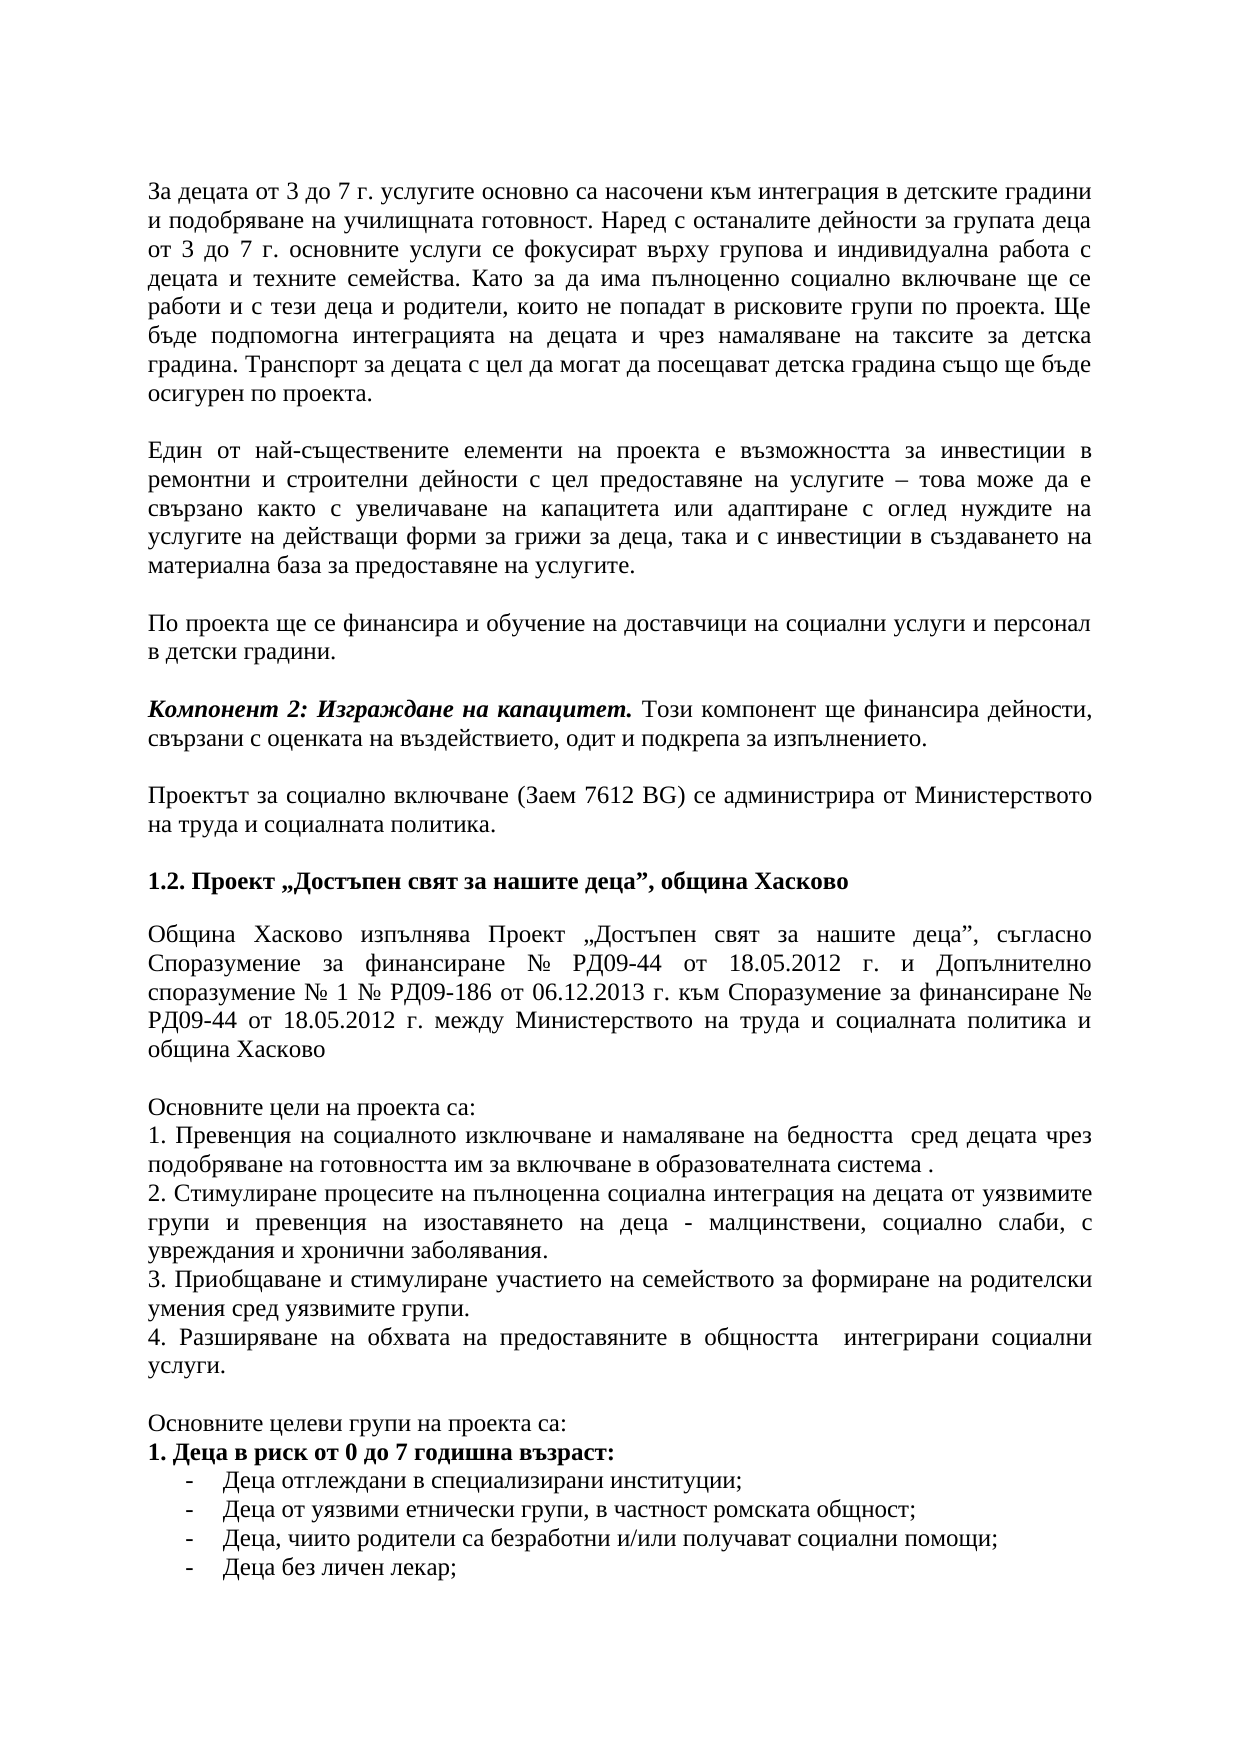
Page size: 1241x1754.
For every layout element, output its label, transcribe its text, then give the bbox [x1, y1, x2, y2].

text Компонент 2: Изграждане на капацитет. Този компонент ще финансира дейности, свързани с оценката на въздействието, одит и подкрепа за изпълнението. [148, 694, 1093, 751]
text По проекта ще се финансира и обучение на доставчици на социални услуги и персонал в детски градини. [148, 608, 1093, 665]
text 1. Превенция на социалното изключване и намаляване на бедността сред децата чрез подобряване на готовността им за включване в образователната система . [148, 1120, 1093, 1178]
list Деца отглеждани в специализирани институции; [185, 1465, 1093, 1494]
list Деца от уязвими етнически групи, в частност ромската общност; [185, 1494, 1093, 1523]
text 1. Деца в риск от 0 до 7 годишна възраст: [148, 1437, 1093, 1465]
text Община Хасково изпълнява Проект „Достъпен свят за нашите деца”, съгласно Споразумение за финансиране № РД09-44 от 18.05.2012 г. и Допълнително споразумение № 1 № РД09-186 от 06.12.2013 г. към Споразумение за финансиране № РД09-44 от 18.05.2012 г. между Министерството на труда и социалната политика и община Хасково [148, 919, 1093, 1063]
text Основните целеви групи на проекта са: [148, 1408, 1093, 1437]
text 2. Стимулиране процесите на пълноценна социална интеграция на децата от уязвимите групи и превенция на изоставянето на деца - малцинствени, социално слаби, с увреждания и хронични заболявания. [148, 1178, 1093, 1264]
text Основните цели на проекта са: [148, 1092, 1093, 1120]
text Един от най-съществените елементи на проекта е възможността за инвестиции в ремонтни и строителни дейности с цел предоставяне на услугите – това може да е свързано както с увеличаване на капацитета или адаптиране с оглед нуждите на услугите на действащи форми за грижи за деца, така и с инвестиции в създаването на материална база за предоставяне на услугите. [148, 435, 1093, 579]
list Деца без личен лекар; [185, 1552, 1093, 1580]
list Деца, чиито родители са безработни и/или получават социални помощи; [185, 1523, 1093, 1552]
text Проектът за социално включване (Заем 7612 BG) се администрира от Министерството на труда и социалната политика. [148, 780, 1093, 838]
text За децата от 3 до . услугите основно са насочени към интеграция в детските градини и подобряване на училищната готовност. Наред с останалите дейности за групата деца от 3 до . основните услуги се фокусират върху групова и индивидуална работа с децата и техните семейства. Като за да има пълноценно социално включване ще се работи и с тези деца и родители, които не попадат в рисковите групи по проекта. Ще бъде подпомогна интеграцията на децата и чрез намаляване на таксите за детска градина. Транспорт за децата с цел да могат да посещават детска градина също ще бъде осигурен по проекта. [148, 176, 1093, 406]
text 1.2. Проект „Достъпен свят за нашите деца”, общинa Хасково [148, 866, 1093, 895]
text 4. Разширяване на обхвата на предоставяните в общността интегрирани социални услуги. [148, 1322, 1093, 1379]
text 3. Приобщаване и стимулиране участието на семейството за формиране на родителски умения сред уязвимите групи. [148, 1264, 1093, 1322]
